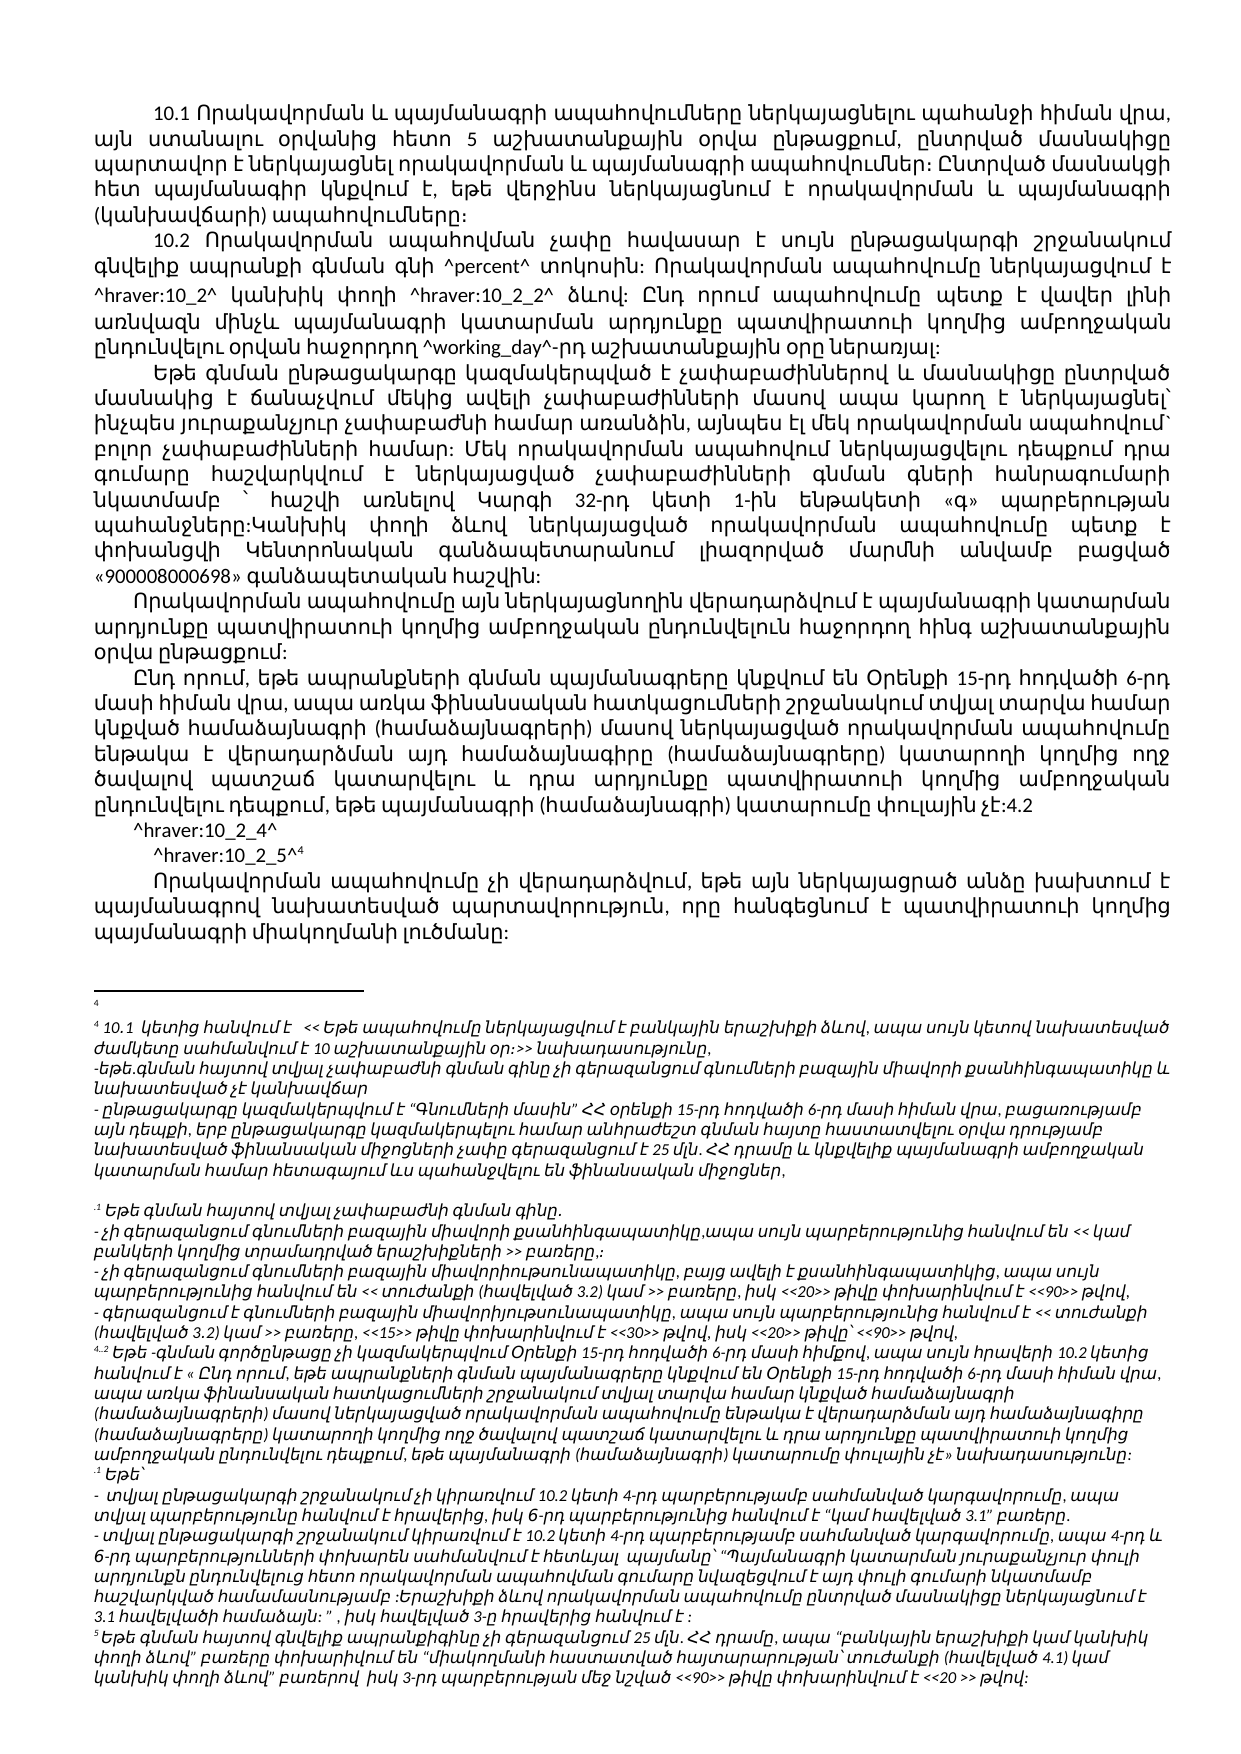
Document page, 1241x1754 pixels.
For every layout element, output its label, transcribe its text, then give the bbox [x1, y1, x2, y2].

text 10.1 Որակավորման և պայմանագրի ապահովումները ներկայացնելու պահանջի հիման վրա, այն ստանալու օրվանից հետո 5 աշխատանքային օրվա ընթացքում, ընտրված մասնակիցը պարտավոր է ներկայացնել որակավորման և պայմանագրի ապահովումներ։ Ընտրված մասնակցի հետ պայմանագիր կնքվում է, եթե վերջինս ներկայացնում է որակավորման և պայմանագրի (կանխավճարի) ապահովումները։ [94, 100, 1171, 227]
text ^hraver:10_2_4^ [94, 817, 1171, 843]
text Եթե գնման ընթացակարգը կազմակերպված է չափաբաժիններով և մասնակիցը ընտրված մասնակից է ճանաչվում մեկից ավելի չափաբաժինների մասով ապա կարող է ներկայացնել՝ ինչպես յուրաքանչյուր չափաբաժնի համար առանձին, այնպես էլ մեկ որակավորման ապահովում` բոլոր չափաբաժինների համար: Մեկ որակավորման ապահովում ներկայացվելու դեպքում դրա գումարը հաշվարկվում է ներկայացված չափաբաժինների գնման գների հանրագումարի նկատմամբ ՝ հաշվի առնելով Կարգի 32-րդ կետի 1-ին ենթակետի «գ» պարբերության պահանջները:Կանխիկ փողի ձևով ներկայացված որակավորման ապահովումը պետք է փոխանցվի Կենտրոնական գանձապետարանում լիազորված մարմնի անվամբ բացված «900008000698» գանձապետական հաշվին: [94, 360, 1171, 588]
text 10.2 Որակավորման ապահովման չափը հավասար է սույն ընթացակարգի շրջանակում գնվելիք ապրանքի գնման գնի ^percent^ տոկոսին: Որակավորման ապահովումը ներկայացվում է ^hraver:10_2^ կանխիկ փողի ^hraver:10_2_2^ ձևով: Ընդ որում ապահովումը պետք է վավեր լինի առնվազն մինչև պայմանագրի կատարման արդյունքը պատվիրատուի կողմից ամբողջական ընդունվելու օրվան հաջորդող ^working_day^-րդ աշխատանքային օրը ներառյալ: [94, 227, 1171, 360]
text Որակավորման ապահովումը այն ներկայացնողին վերադարձվում է պայմանագրի կատարման արդյունքը պատվիրատուի կողմից ամբողջական ընդունվելուն հաջորդող հինգ աշխատանքային օրվա ընթացքում: [94, 588, 1171, 665]
text Որակավորման ապահովումը չի վերադարձվում, եթե այն ներկայացրած անձը խախտում է պայմանագրով նախատեսված պարտավորություն, որը հանգեցնում է պատվիրատուի կողմից պայմանագրի միակողմանի լուծմանը: [94, 868, 1171, 944]
text Ընդ որում, եթե ապրանքների գնման պայմանագրերը կնքվում են Օրենքի 15-րդ հոդվածի 6-րդ մասի հիման վրա, ապա առկա ֆինանսական հատկացումների շրջանակում տվյալ տարվա համար կնքված համաձայնագրի (համաձայնագրերի) մասով ներկայացված որակավորման ապահովումը ենթակա է վերադարձման այդ համաձայնագիրը (համաձայնագրերը) կատարողի կողմից ողջ ծավալով պատշաճ կատարվելու և դրա արդյունքը պատվիրատուի կողմից ամբողջական ընդունվելու դեպքում, եթե պայմանագրի (համաձայնագրի) կատարումը փուլային չէ:4.2 [94, 665, 1171, 817]
text ^hraver:10_2_5^ [94, 843, 1171, 868]
